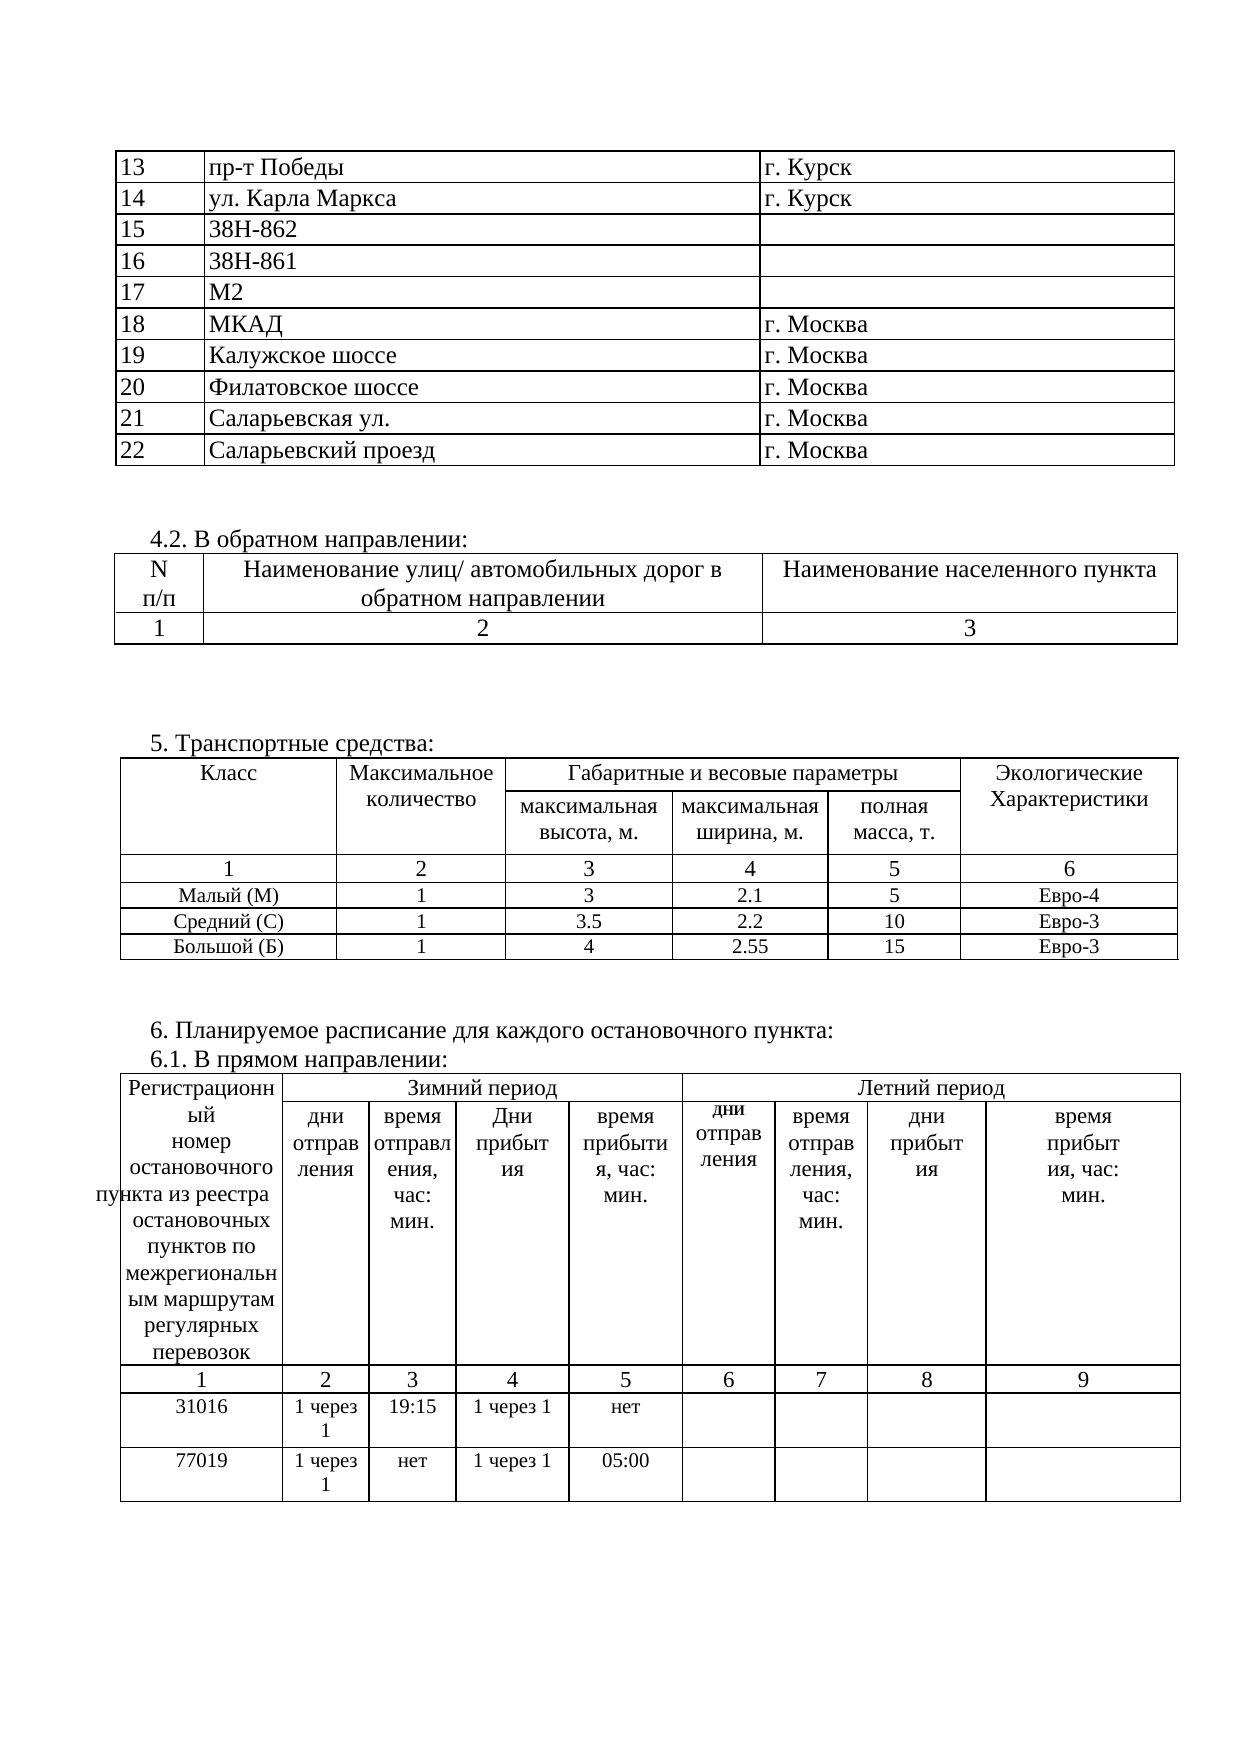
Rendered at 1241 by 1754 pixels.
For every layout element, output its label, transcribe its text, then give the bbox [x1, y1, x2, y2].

text 5. Транспортные средства: [150, 728, 1090, 757]
table_cell г. Москва [761, 340, 1174, 370]
table_cell 1 через 1 [457, 1394, 568, 1446]
table_cell 5 [570, 1366, 682, 1392]
table_cell [776, 1394, 867, 1446]
table_header Класс [121, 759, 336, 854]
table_cell [683, 1448, 774, 1501]
table_cell полная масса, т. [829, 792, 960, 854]
table_cell 2 [204, 613, 762, 643]
table_cell 17 [117, 277, 204, 307]
table_header Экологические Характеристики [961, 759, 1177, 854]
table_cell ДНИ отправ ления [683, 1102, 774, 1364]
table_cell 22 [117, 435, 204, 464]
table_cell 4 [457, 1366, 568, 1392]
table_cell 1 [115, 613, 203, 643]
table_cell 21 [117, 403, 204, 433]
table_cell 4 [506, 935, 672, 958]
table_cell 2 [337, 855, 505, 882]
table_cell дни отправ ления [283, 1102, 368, 1364]
table_cell [761, 277, 1174, 307]
table_cell максимальная ширина, м. [673, 792, 827, 854]
text 6.1. В прямом направлении: [150, 1044, 1090, 1073]
table_cell 2.2 [673, 909, 827, 933]
table_header Наименование улиц/ автомобильных дорог в обратном направлении [204, 554, 762, 611]
table_cell Калужское шоссе [205, 340, 759, 370]
table_cell время отправ ления, час: мин. [776, 1102, 867, 1364]
table_cell [683, 1394, 774, 1446]
table_cell дни прибыт ия [868, 1102, 985, 1364]
table_cell 1 через 1 [283, 1394, 368, 1446]
table_cell 6 [961, 855, 1177, 882]
table_cell [987, 1394, 1180, 1446]
table_cell Средний (С) [121, 909, 336, 933]
table_cell время отправл ения, час: мин. [370, 1102, 455, 1364]
table_cell 3 [506, 855, 672, 882]
table_cell 1 через 1 [283, 1448, 368, 1501]
table_header N п/п [115, 554, 203, 611]
table_cell [761, 215, 1174, 244]
table_cell 38Н-861 [205, 246, 759, 276]
table_cell 77019 [121, 1448, 282, 1501]
table_cell 8 [868, 1366, 985, 1392]
table_cell 10 [829, 909, 960, 933]
table_cell 19:15 [370, 1394, 455, 1446]
table_cell [761, 246, 1174, 276]
table_cell 14 [117, 183, 204, 213]
table_cell г. Москва [761, 403, 1174, 433]
table_cell [868, 1448, 985, 1501]
table_cell 19 [117, 340, 204, 370]
table_cell Дни прибыт ия [457, 1102, 568, 1364]
table_cell 1 [337, 909, 505, 933]
table_cell 13 [117, 152, 204, 181]
text 4.2. В обратном направлении: [150, 524, 1090, 552]
text 6. Планируемое расписание для каждого остановочного пункта: [150, 1015, 1090, 1044]
table_cell ул. Карла Маркса [205, 183, 759, 213]
table_cell г. Курск [761, 152, 1174, 181]
table_cell г. Москва [761, 309, 1174, 339]
table_cell нет [570, 1394, 682, 1446]
table_cell 15 [117, 215, 204, 244]
table_header Летний период [683, 1074, 1180, 1101]
table_cell пр-т Победы [205, 152, 759, 181]
table_cell 1 [121, 855, 336, 882]
table_cell 5 [829, 883, 960, 907]
table_cell 3.5 [506, 909, 672, 933]
table_cell Саларьевская ул. [205, 403, 759, 433]
table_cell 5 [829, 855, 960, 882]
table_cell 38Н-862 [205, 215, 759, 244]
table_cell 1 [337, 883, 505, 907]
table_cell 1 через 1 [457, 1448, 568, 1501]
table_cell 20 [117, 372, 204, 402]
table_cell МКАД [205, 309, 759, 339]
table_cell время прибыт ия, час: мин. [987, 1102, 1180, 1364]
table_cell 3 [370, 1366, 455, 1392]
table_cell Большой (Б) [121, 935, 336, 958]
table_cell 3 [763, 611, 1177, 643]
table_header Наименование населенного пункта [763, 554, 1177, 611]
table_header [121, 1074, 282, 1364]
table_cell 9 [987, 1366, 1180, 1392]
table_cell 15 [829, 935, 960, 958]
table_header Габаритные и весовые параметры [506, 759, 960, 790]
table_cell Малый (М) [121, 883, 336, 907]
table_cell 3 [506, 883, 672, 907]
table_cell Евро-3 [961, 909, 1177, 933]
table_cell [776, 1448, 867, 1501]
table_cell 16 [117, 246, 204, 276]
table_cell максимальная высота, м. [506, 792, 672, 854]
table_cell 4 [673, 855, 827, 882]
table_cell г. Курск [761, 183, 1174, 213]
table_cell нет [370, 1448, 455, 1501]
table_cell 1 [337, 935, 505, 958]
table_cell г. Москва [761, 372, 1174, 402]
table_cell 2 [283, 1366, 368, 1392]
table_cell 2.1 [673, 883, 827, 907]
table_cell 2.55 [673, 935, 827, 958]
table_cell Евро-3 [961, 935, 1177, 958]
table_cell [987, 1448, 1180, 1501]
table_cell 05:00 [570, 1448, 682, 1501]
table_header Зимний период [283, 1074, 682, 1101]
table_cell время прибыти я, час: мин. [570, 1102, 682, 1364]
table_cell [868, 1394, 985, 1446]
table_cell 7 [776, 1366, 867, 1392]
table_cell Саларьевский проезд [205, 435, 759, 464]
table_cell Евро-4 [961, 883, 1177, 907]
table_cell Филатовское шоссе [205, 372, 759, 402]
table_cell г. Москва [761, 435, 1174, 464]
table_cell 6 [683, 1366, 774, 1392]
table_cell 1 [121, 1366, 282, 1392]
table_header Максимальное количество [337, 759, 505, 854]
table_cell 31016 [121, 1394, 282, 1446]
table_cell 18 [117, 309, 204, 339]
table_cell М2 [205, 277, 759, 307]
